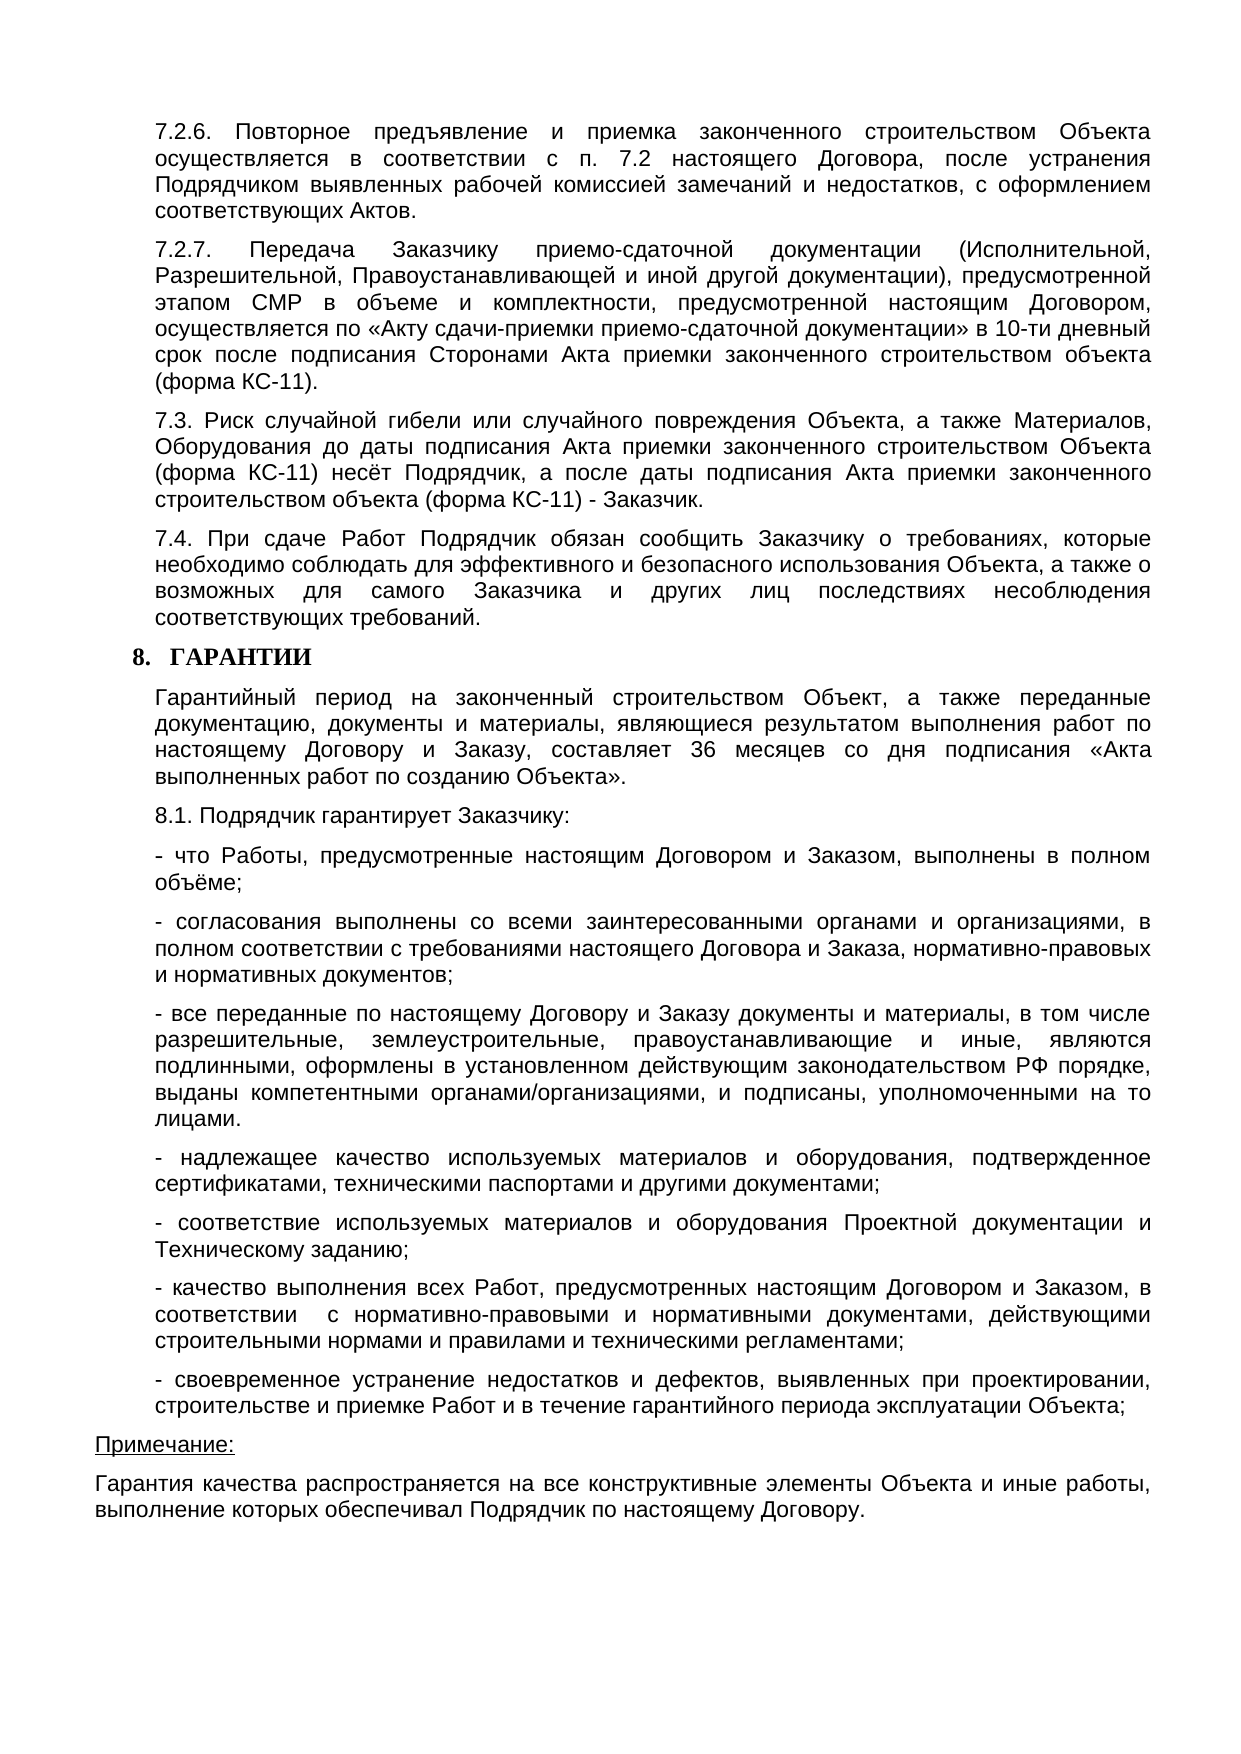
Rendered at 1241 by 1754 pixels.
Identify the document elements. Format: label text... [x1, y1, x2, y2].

subtitle - что Работы, предусмотренные настоящим Договором и Заказом, выполнены в полном объёме; [154, 841, 1152, 896]
subtitle - согласования выполнены со всеми заинтересованными органами и организациями, в полном соответствии с требованиями настоящего Договора и Заказа, нормативно-правовых и нормативных документов; [154, 908, 1152, 987]
subtitle 7.2.6. Повторное предъявление и приемка законченного строительством Объекта осуществляется в соответствии с п. 7.2 настоящего Договора, после устранения Подрядчиком выявленных рабочей комиссией замечаний и недостатков, с оформлением соответствующих Актов. [154, 118, 1152, 223]
subtitle 7.4. При сдаче Работ Подрядчик обязан сообщить Заказчику о требованиях, которые необходимо соблюдать для эффективного и безопасного использования Объекта, а также о возможных для самого Заказчика и других лиц последствиях несоблюдения соответствующих требований. [154, 524, 1152, 630]
subtitle - качество выполнения всех Работ, предусмотренных настоящим Договором и Заказом, в соответствии с нормативно-правовыми и нормативными документами, действующими строительными нормами и правилами и техническими регламентами; [154, 1274, 1152, 1353]
subtitle 7.2.7. Передача Заказчику приемо-сдаточной документации (Исполнительной, Разрешительной, Правоустанавливающей и иной другой документации), предусмотренной этапом СМР в объеме и комплектности, предусмотренной настоящим Договором, осуществляется по «Акту сдачи-приемки приемо-сдаточной документации» в 10-ти дневный срок после подписания Сторонами Акта приемки законченного строительством объекта (форма КС-11). [154, 236, 1152, 394]
subtitle ГАРАНТИИ [132, 642, 1152, 671]
subtitle 8.1. Подрядчик гарантирует Заказчику: [154, 802, 1152, 828]
subtitle Примечание: [94, 1431, 1152, 1457]
subtitle Гарантия качества распространяется на все конструктивные элементы Объекта и иные работы, выполнение которых обеспечивал Подрядчик по настоящему Договору. [94, 1470, 1152, 1523]
subtitle Гарантийный период на законченный строительством Объект, а также переданные документацию, документы и материалы, являющиеся результатом выполнения работ по настоящему Договору и Заказу, составляет 36 месяцев со дня подписания «Акта выполненных работ по созданию Объекта». [154, 684, 1152, 789]
subtitle - своевременное устранение недостатков и дефектов, выявленных при проектировании, строительстве и приемке Работ и в течение гарантийного периода эксплуатации Объекта; [154, 1366, 1152, 1419]
subtitle 7.3. Риск случайной гибели или случайного повреждения Объекта, а также Материалов, Оборудования до даты подписания Акта приемки законченного строительством Объекта (форма КС-11) несёт Подрядчик, а после даты подписания Акта приемки законченного строительством объекта (форма КС-11) - Заказчик. [154, 407, 1152, 512]
subtitle - соответствие используемых материалов и оборудования Проектной документации и Техническому заданию; [154, 1209, 1152, 1262]
subtitle - надлежащее качество используемых материалов и оборудования, подтвержденное сертификатами, техническими паспортами и другими документами; [154, 1144, 1152, 1197]
subtitle - все переданные по настоящему Договору и Заказу документы и материалы, в том числе разрешительные, землеустроительные, правоустанавливающие и иные, являются подлинными, оформлены в установленном действующим законодательством РФ порядке, выданы компетентными органами/организациями, и подписаны, уполномоченными на то лицами. [154, 1000, 1152, 1131]
